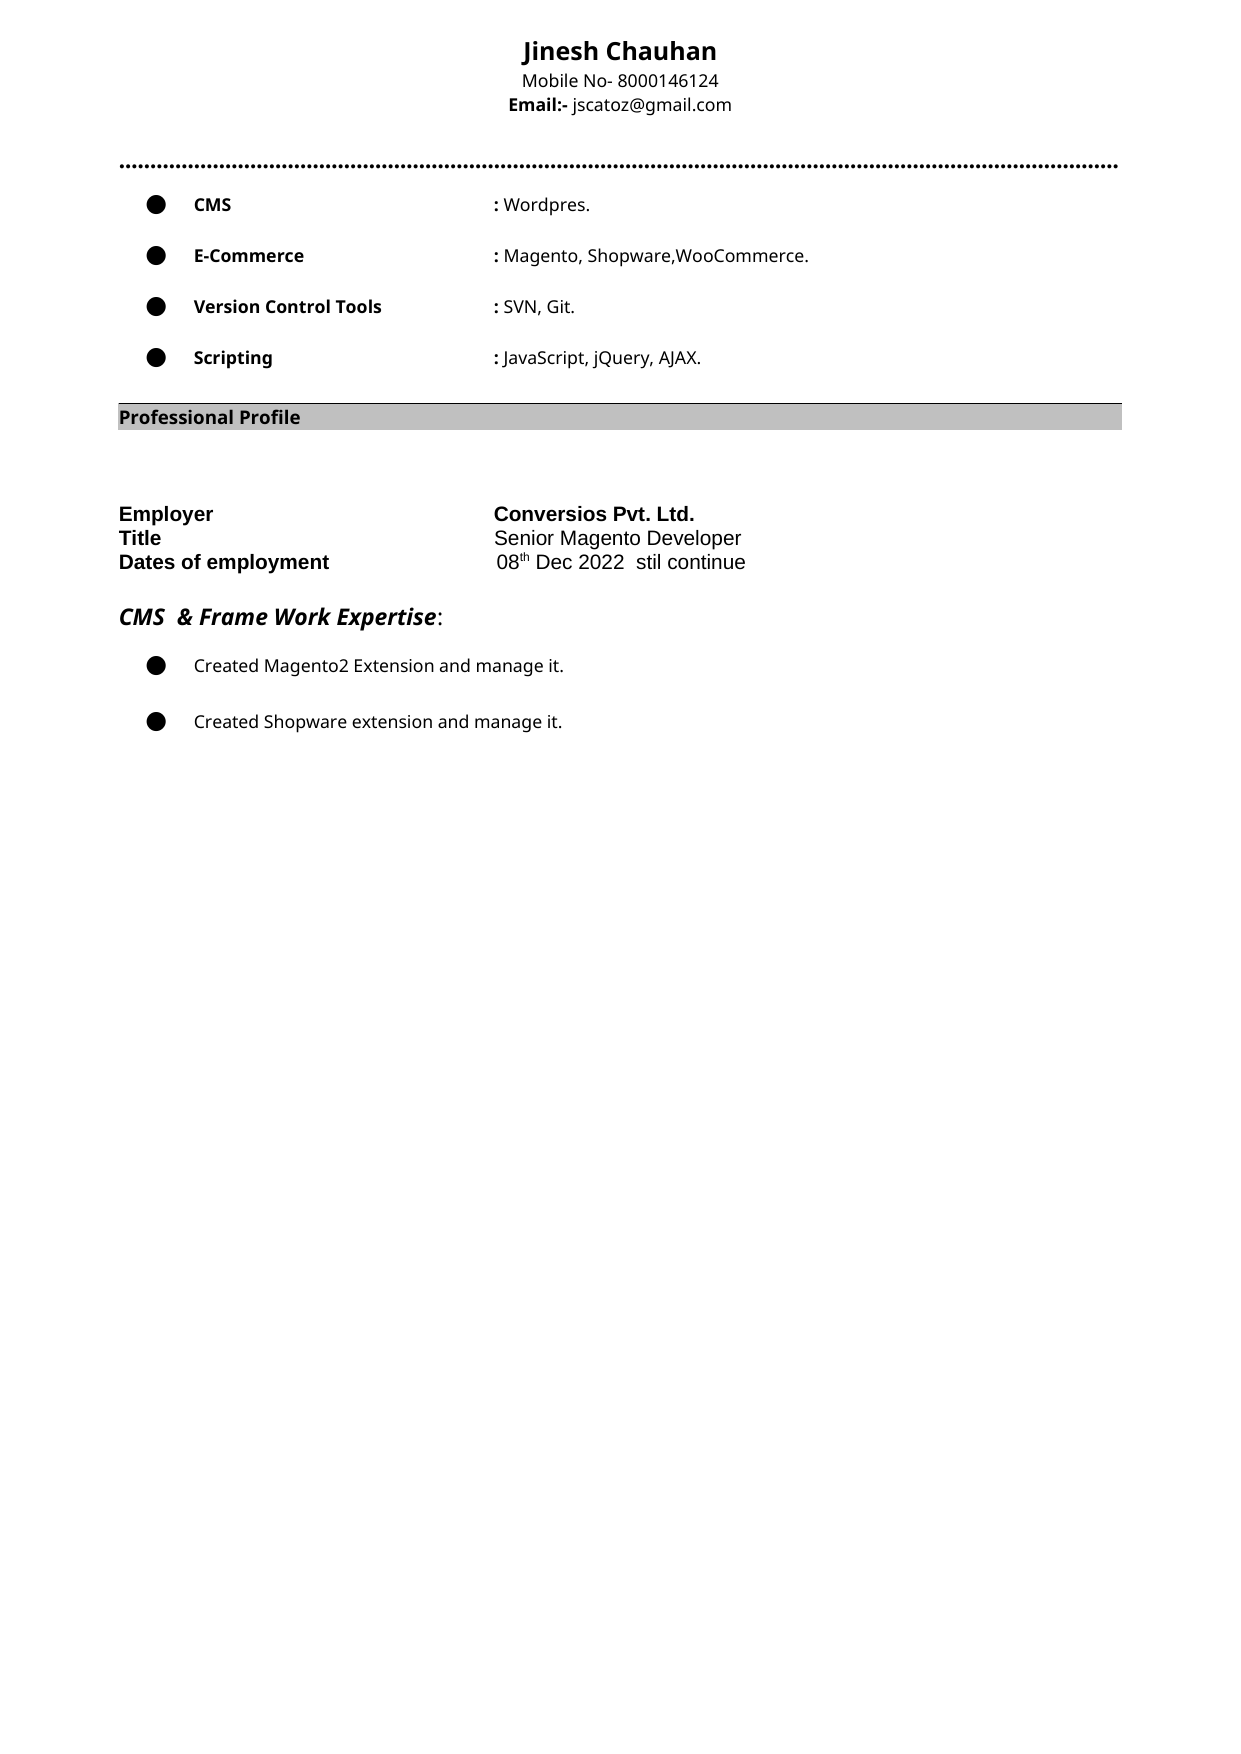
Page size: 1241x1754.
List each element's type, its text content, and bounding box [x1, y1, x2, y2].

text CMS & Frame Work Expertise: [118, 600, 1122, 632]
list Scripting : JavaScript, jQuery, AJAX. [156, 328, 1122, 379]
list Created Shopware extension and manage it. [156, 691, 1122, 771]
list Created Magento2 Extension and manage it. [156, 636, 1122, 687]
text Title Senior Magento Developer [118, 526, 1122, 549]
text Dates of employment 08th Dec 2022 stil continue [118, 549, 1122, 573]
list E-Commerce : Magento, Shopware,WooCommerce. [156, 225, 1122, 276]
list CMS : Wordpres. [156, 174, 1122, 225]
list Version Control Tools : SVN, Git. [156, 276, 1122, 328]
text Professional Profile [118, 404, 1122, 430]
text Employer Conversios Pvt. Ltd. [118, 478, 1122, 526]
